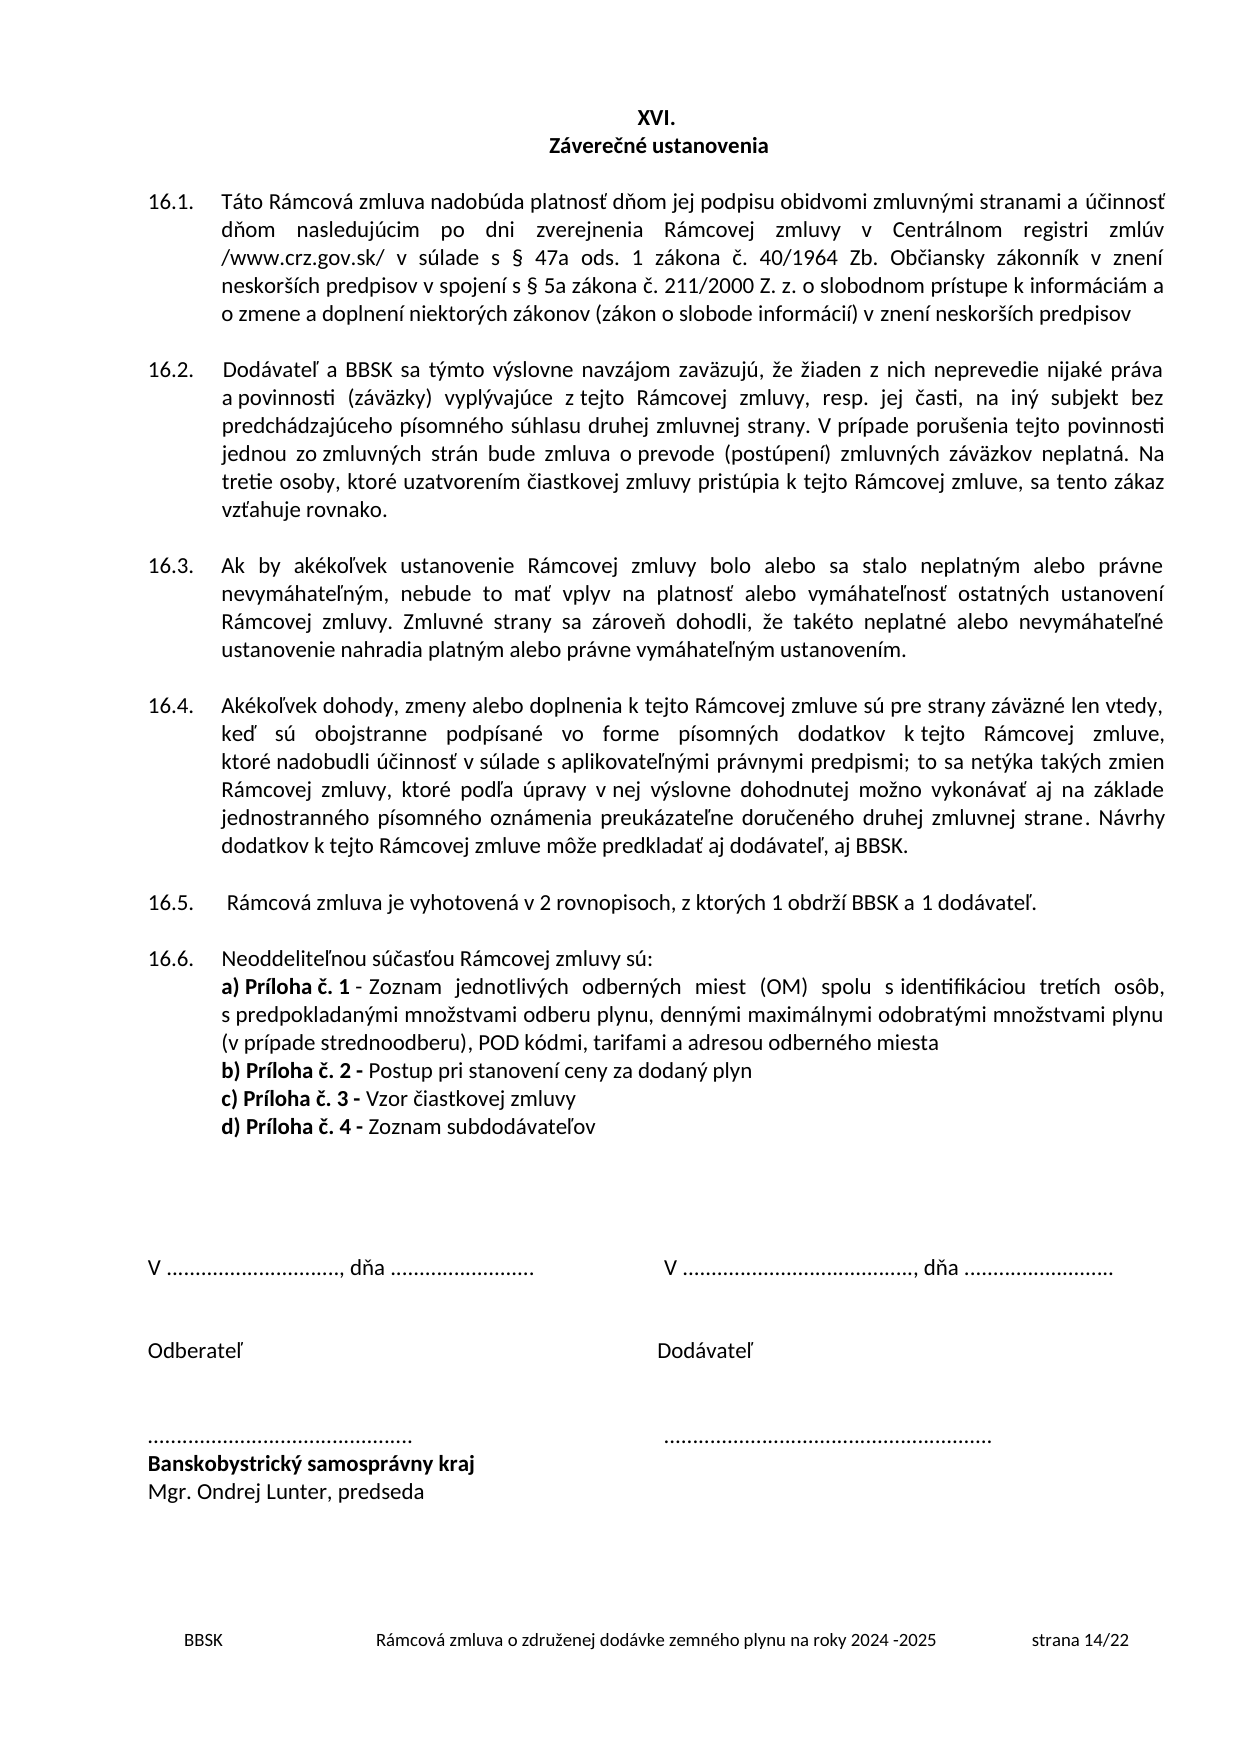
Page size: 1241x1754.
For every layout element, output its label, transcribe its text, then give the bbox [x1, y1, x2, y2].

text c) Príloha č. 3 - Vzor čiastkovej zmluvy [221, 1084, 1165, 1112]
text 16.6. Neoddeliteľnou súčasťou Rámcovej zmluvy sú: [148, 944, 1165, 972]
text a) Príloha č. 1 - Zoznam jednotlivých odberných miest (OM) spolu s identifikáciou tretích osôb, s predpokladanými množstvami odberu plynu, dennými maximálnymi odobratými množstvami plynu (v prípade strednoodberu), POD kódmi, tarifami a adresou odberného miesta [221, 972, 1165, 1056]
text 16.5. Rámcová zmluva je vyhotovená v 2 rovnopisoch, z ktorých 1 obdrží BBSK a 1 dodávateľ. [148, 888, 1165, 916]
text Mgr. Ondrej Lunter, predseda [148, 1477, 1165, 1505]
text Odberateľ Dodávateľ [148, 1337, 1165, 1365]
text 16.3. Ak by akékoľvek ustanovenie Rámcovej zmluvy bolo alebo sa stalo neplatným alebo právne nevymáhateľným, nebude to mať vplyv na platnosť alebo vymáhateľnosť ostatných ustanovení Rámcovej zmluvy. Zmluvné strany sa zároveň dohodli, že takéto neplatné alebo nevymáhateľné ustanovenie nahradia platným alebo právne vymáhateľným ustanovením. [148, 551, 1165, 663]
text b) Príloha č. 2 - Postup pri stanovení ceny za dodaný plyn [221, 1056, 1165, 1084]
text 16.2. Dodávateľ a BBSK sa týmto výslovne navzájom zaväzujú, že žiaden z nich neprevedie nijaké práva a povinnosti (záväzky) vyplývajúce z tejto Rámcovej zmluvy, resp. jej časti, na iný subjekt bez predchádzajúceho písomného súhlasu druhej zmluvnej strany. V prípade porušenia tejto povinnosti jednou zo zmluvných strán bude zmluva o prevode (postúpení) zmluvných záväzkov neplatná. Na tretie osoby, ktoré uzatvorením čiastkovej zmluvy pristúpia k tejto Rámcovej zmluve, sa tento zákaz vzťahuje rovnako. [148, 355, 1165, 523]
text Banskobystrický samosprávny kraj [148, 1449, 1165, 1477]
text 16.4. Akékoľvek dohody, zmeny alebo doplnenia k tejto Rámcovej zmluve sú pre strany záväzné len vtedy, keď sú obojstranne podpísané vo forme písomných dodatkov k tejto Rámcovej zmluve, ktoré nadobudli účinnosť v súlade s aplikovateľnými právnymi predpismi; to sa netýka takých zmien Rámcovej zmluvy, ktoré podľa úpravy v nej výslovne dohodnutej možno vykonávať aj na základe jednostranného písomného oznámenia preukázateľne doručeného druhej zmluvnej strane. Návrhy dodatkov k tejto Rámcovej zmluve môže predkladať aj dodávateľ, aj BBSK. [148, 691, 1165, 859]
text 16.1. Táto Rámcová zmluva nadobúda platnosť dňom jej podpisu obidvomi zmluvnými stranami a účinnosť dňom nasledujúcim po dni zverejnenia Rámcovej zmluvy v Centrálnom registri zmlúv /www.crz.gov.sk/ v súlade s § 47a ods. 1 zákona č. 40/1964 Zb. Občiansky zákonník v znení neskorších predpisov v spojení s § 5a zákona č. 211/2000 Z. z. o slobodnom prístupe k informáciám a o zmene a doplnení niektorých zákonov (zákon o slobode informácií) v znení neskorších predpisov [148, 187, 1165, 327]
text V .............................., dňa ......................... V ........................................, dňa .......................... [148, 1253, 1165, 1281]
text XVI. [148, 103, 1165, 131]
text Záverečné ustanovenia [148, 131, 1165, 159]
text .............................................. ......................................................... [148, 1421, 1165, 1449]
text d) Príloha č. 4 - Zoznam subdodávateľov [221, 1112, 1165, 1141]
